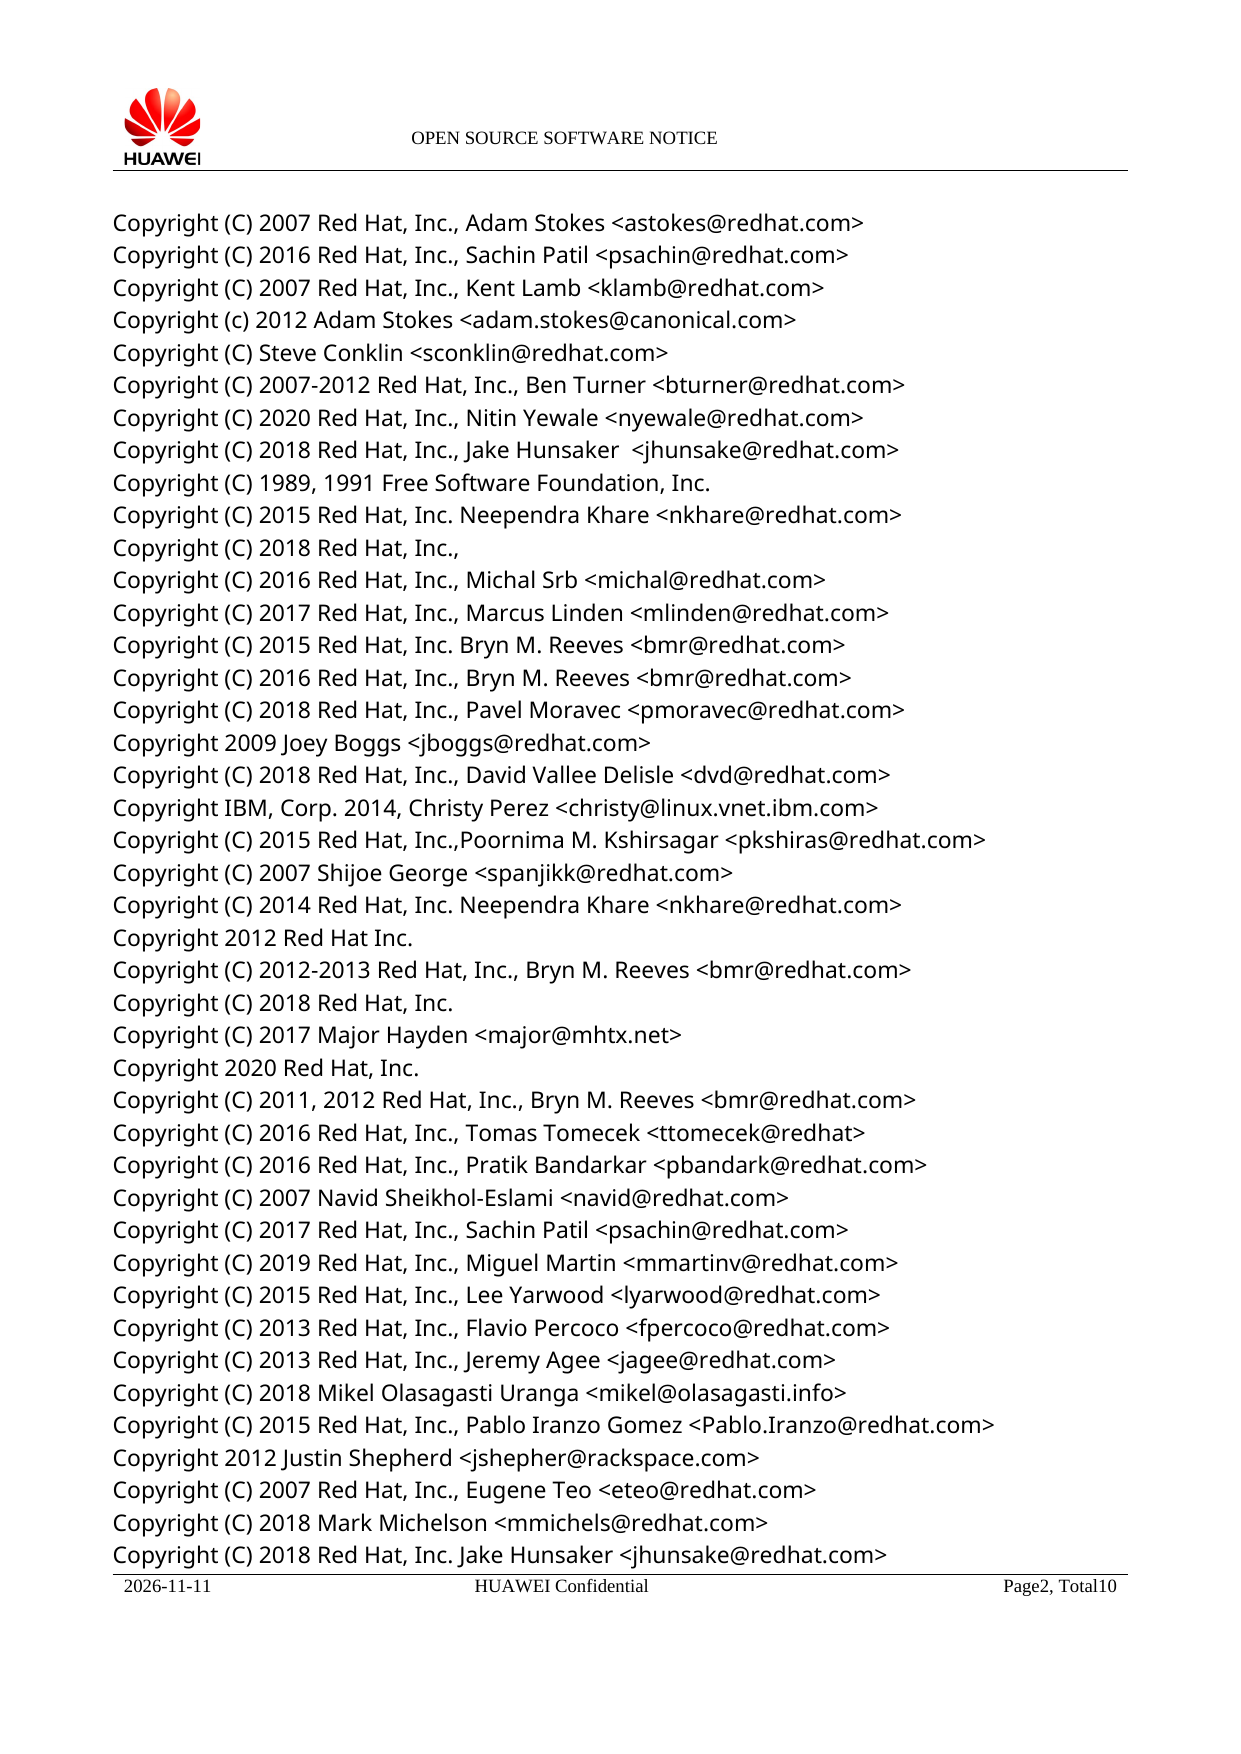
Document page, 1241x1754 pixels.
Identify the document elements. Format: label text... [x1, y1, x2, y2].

picture [124, 88, 201, 165]
